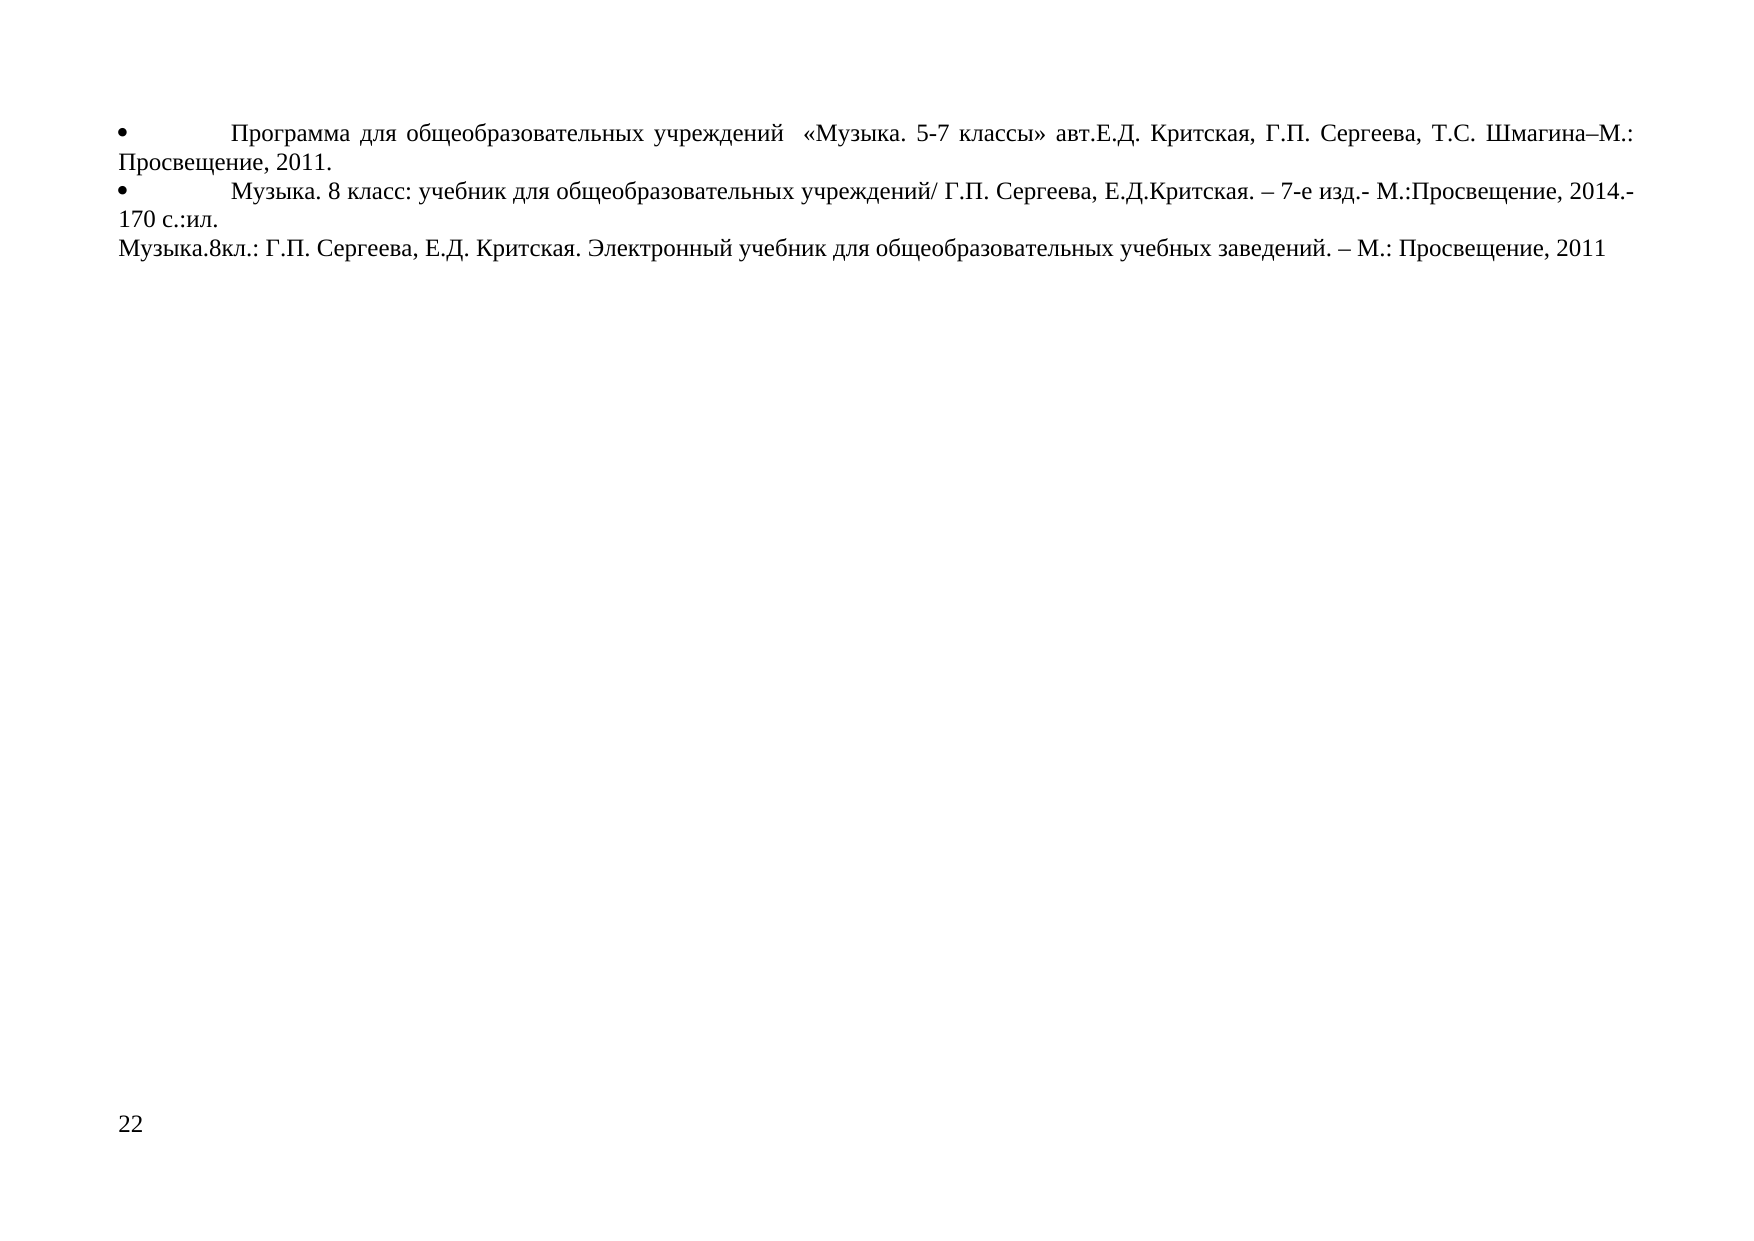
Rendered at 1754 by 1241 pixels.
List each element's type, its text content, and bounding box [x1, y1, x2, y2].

list Музыка. 8 класс: учебник для общеобразовательных учреждений/ Г.П. Сергеева, Е.Д.Критская. – 7-е изд.- М.:Просвещение, 2014.- 170 с.:ил. [118, 176, 1636, 233]
list Программа для общеобразовательных учреждений «Музыка. 5-7 классы» авт.Е.Д. Критская, Г.П. Сергеева, Т.С. Шмагина–М.: Просвещение, 2011. [118, 118, 1636, 176]
text Музыка.8кл.: Г.П. Сергеева, Е.Д. Критская. Электронный учебник для общеобразовательных учебных заведений. – М.: Просвещение, 2011 [118, 233, 1636, 262]
